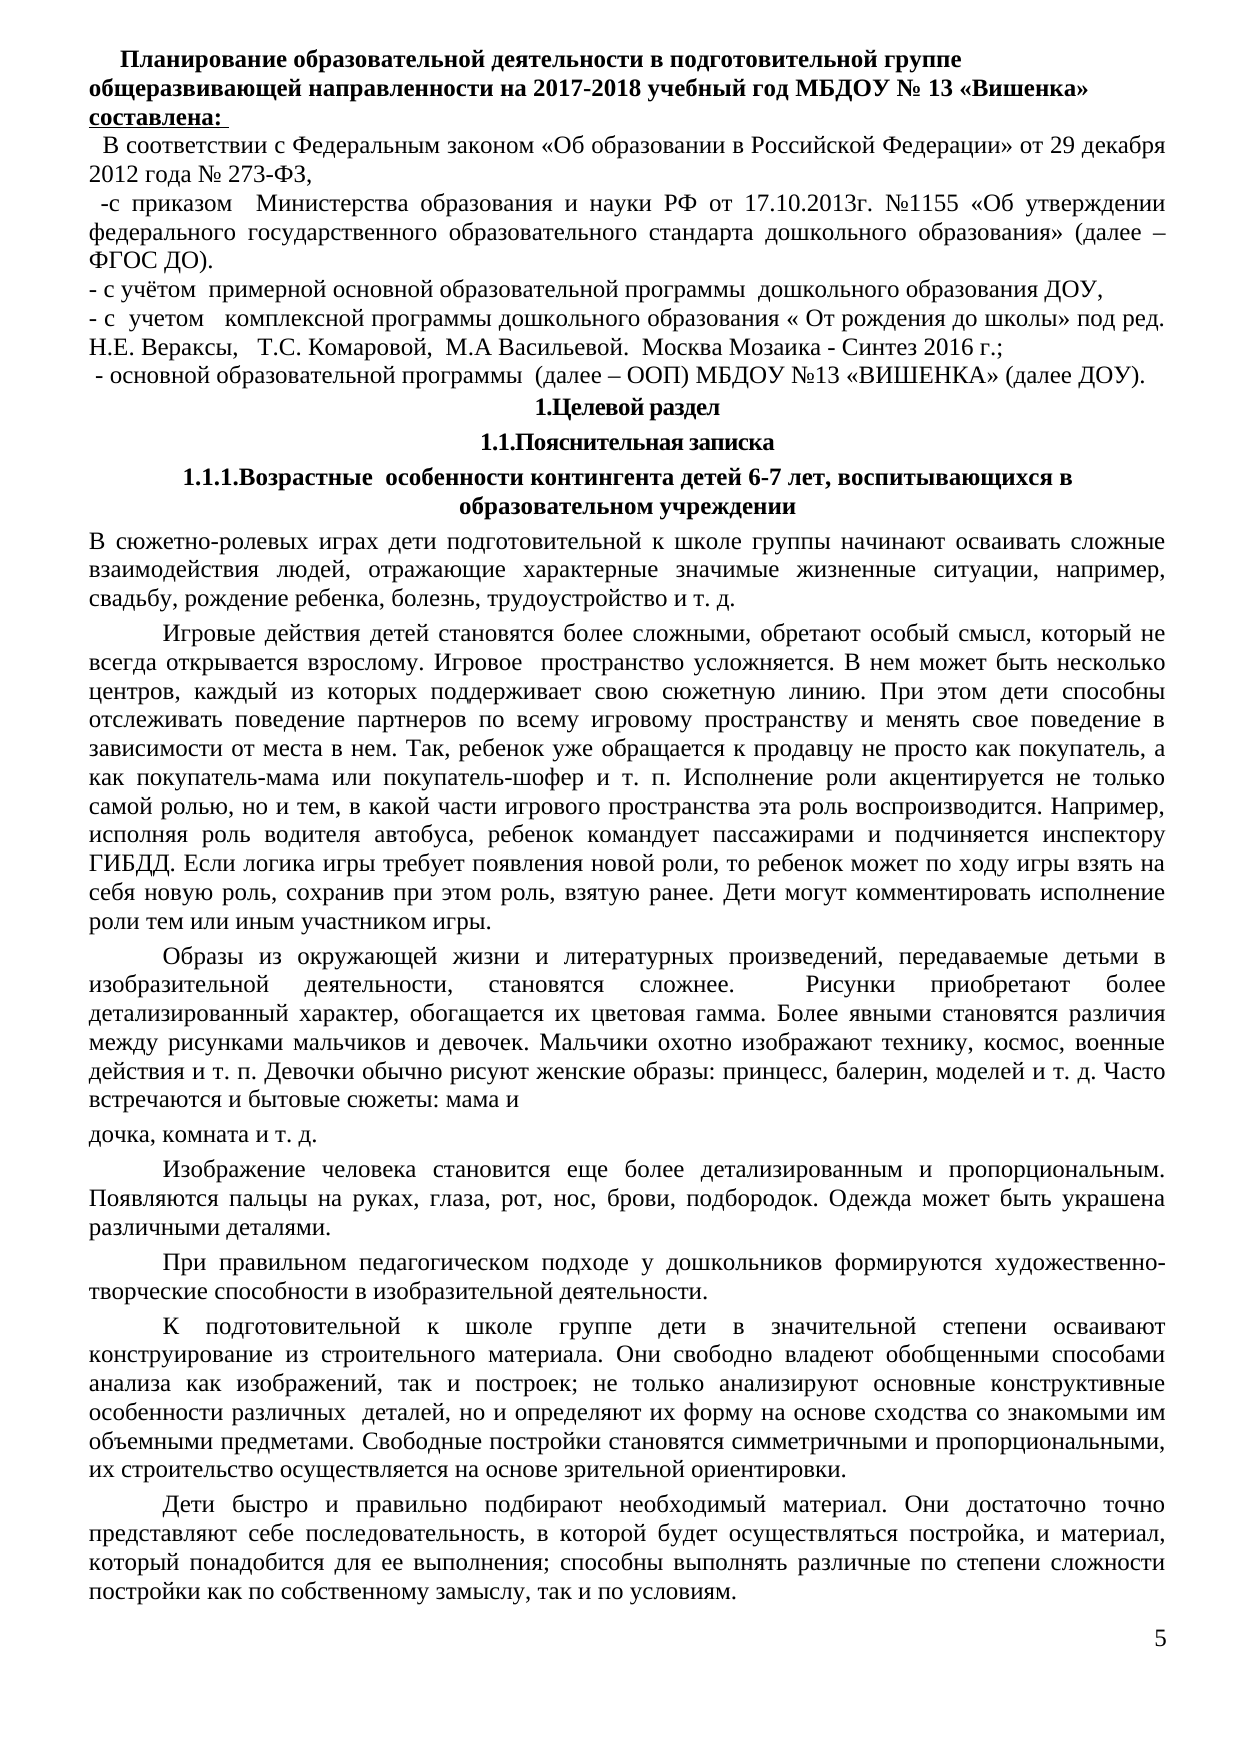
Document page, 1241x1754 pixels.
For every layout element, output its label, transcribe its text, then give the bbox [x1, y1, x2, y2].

text 1.1.Пояснительная записка [89, 427, 1167, 456]
text Изображение человека становится еще более детализированным и пропорциональным. Появляются пальцы на руках, глаза, рот, нос, брови, подбородок. Одежда может быть украшена различными деталями. [89, 1154, 1167, 1241]
text В соответствии с Федеральным законом «Об образовании в Российской Федерации» от 29 декабря 2012 года № 273-ФЗ, [89, 131, 1167, 188]
text В сюжетно-ролевых играх дети подготовительной к школе группы начинают осваивать сложные взаимодействия людей, отражающие характерные значимые жизненные ситуации, например, свадьбу, рождение ребенка, болезнь, трудоустройство и т. д. [89, 526, 1167, 612]
text Образы из окружающей жизни и литературных произведений, передаваемые детьми в изобразительной деятельности, становятся сложнее. Рисунки приобретают более детализированный характер, обогащается их цветовая гамма. Более явными становятся различия между рисунками мальчиков и девочек. Мальчики охотно изображают технику, космос, военные действия и т. п. Девочки обычно рисуют женские образы: принцесс, балерин, моделей и т. д. Часто встречаются и бытовые сюжеты: мама и [89, 941, 1167, 1113]
text Планирование образовательной деятельности в подготовительной группе общеразвивающей направленности на 2017-2018 учебный год МБДОУ № 13 «Вишенка» составлена: [89, 44, 1167, 131]
text -с приказом Министерства образования и науки РФ от 17.10.2013г. №1155 «Об утверждении федерального государственного образовательного стандарта дошкольного образования» (далее – ФГОС ДО). [89, 188, 1167, 274]
text - с учётом примерной основной образовательной программы дошкольного образования ДОУ, [89, 274, 1167, 303]
text дочка, комната и т. д. [89, 1119, 1167, 1148]
text 1.Целевой раздел [89, 392, 1167, 421]
text - с учетом комплексной программы дошкольного образования « От рождения до школы» под ред. Н.Е. Вераксы, Т.С. Комаровой, М.А Васильевой. Москва Мозаика - Синтез 2016 г.; [89, 303, 1167, 361]
text 1.1.1.Возрастные особенности контингента детей 6-7 лет, воспитывающихся в образовательном учреждении [89, 462, 1167, 519]
text При правильном педагогическом подходе у дошкольников формируются художественно-творческие способности в изобразительной деятельности. [89, 1247, 1167, 1304]
text Дети быстро и правильно подбирают необходимый материал. Они достаточно точно представляют себе последовательность, в которой будет осуществляться постройка, и материал, который понадобится для ее выполнения; способны выполнять различные по степени сложности постройки как по собственному замыслу, так и по условиям. [89, 1489, 1167, 1604]
text - основной образовательной программы (далее – ООП) МБДОУ №13 «ВИШЕНКА» (далее ДОУ). [89, 361, 1167, 389]
text К подготовительной к школе группе дети в значительной степени осваивают конструирование из строительного материала. Они свободно владеют обобщенными способами анализа как изображений, так и построек; не только анализируют основные конструктивные особенности различных деталей, но и определяют их форму на основе сходства со знакомыми им объемными предметами. Свободные постройки становятся симметричными и пропорциональными, их строительство осуществляется на основе зрительной ориентировки. [89, 1311, 1167, 1483]
text Игровые действия детей становятся более сложными, обретают особый смысл, который не всегда открывается взрослому. Игровое пространство усложняется. В нем может быть несколько центров, каждый из которых поддерживает свою сюжетную линию. При этом дети способны отслеживать поведение партнеров по всему игровому пространству и менять свое поведение в зависимости от места в нем. Так, ребенок уже обращается к продавцу не просто как покупатель, а как покупатель-мама или покупатель-шофер и т. п. Исполнение роли акцентируется не только самой ролью, но и тем, в какой части игрового пространства эта роль воспроизводится. Например, исполняя роль водителя автобуса, ребенок командует пассажирами и подчиняется инспектору ГИБДД. Если логика игры требует появления новой роли, то ребенок может по ходу игры взять на себя новую роль, сохранив при этом роль, взятую ранее. Дети могут комментировать исполнение роли тем или иным участником игры. [89, 618, 1167, 934]
